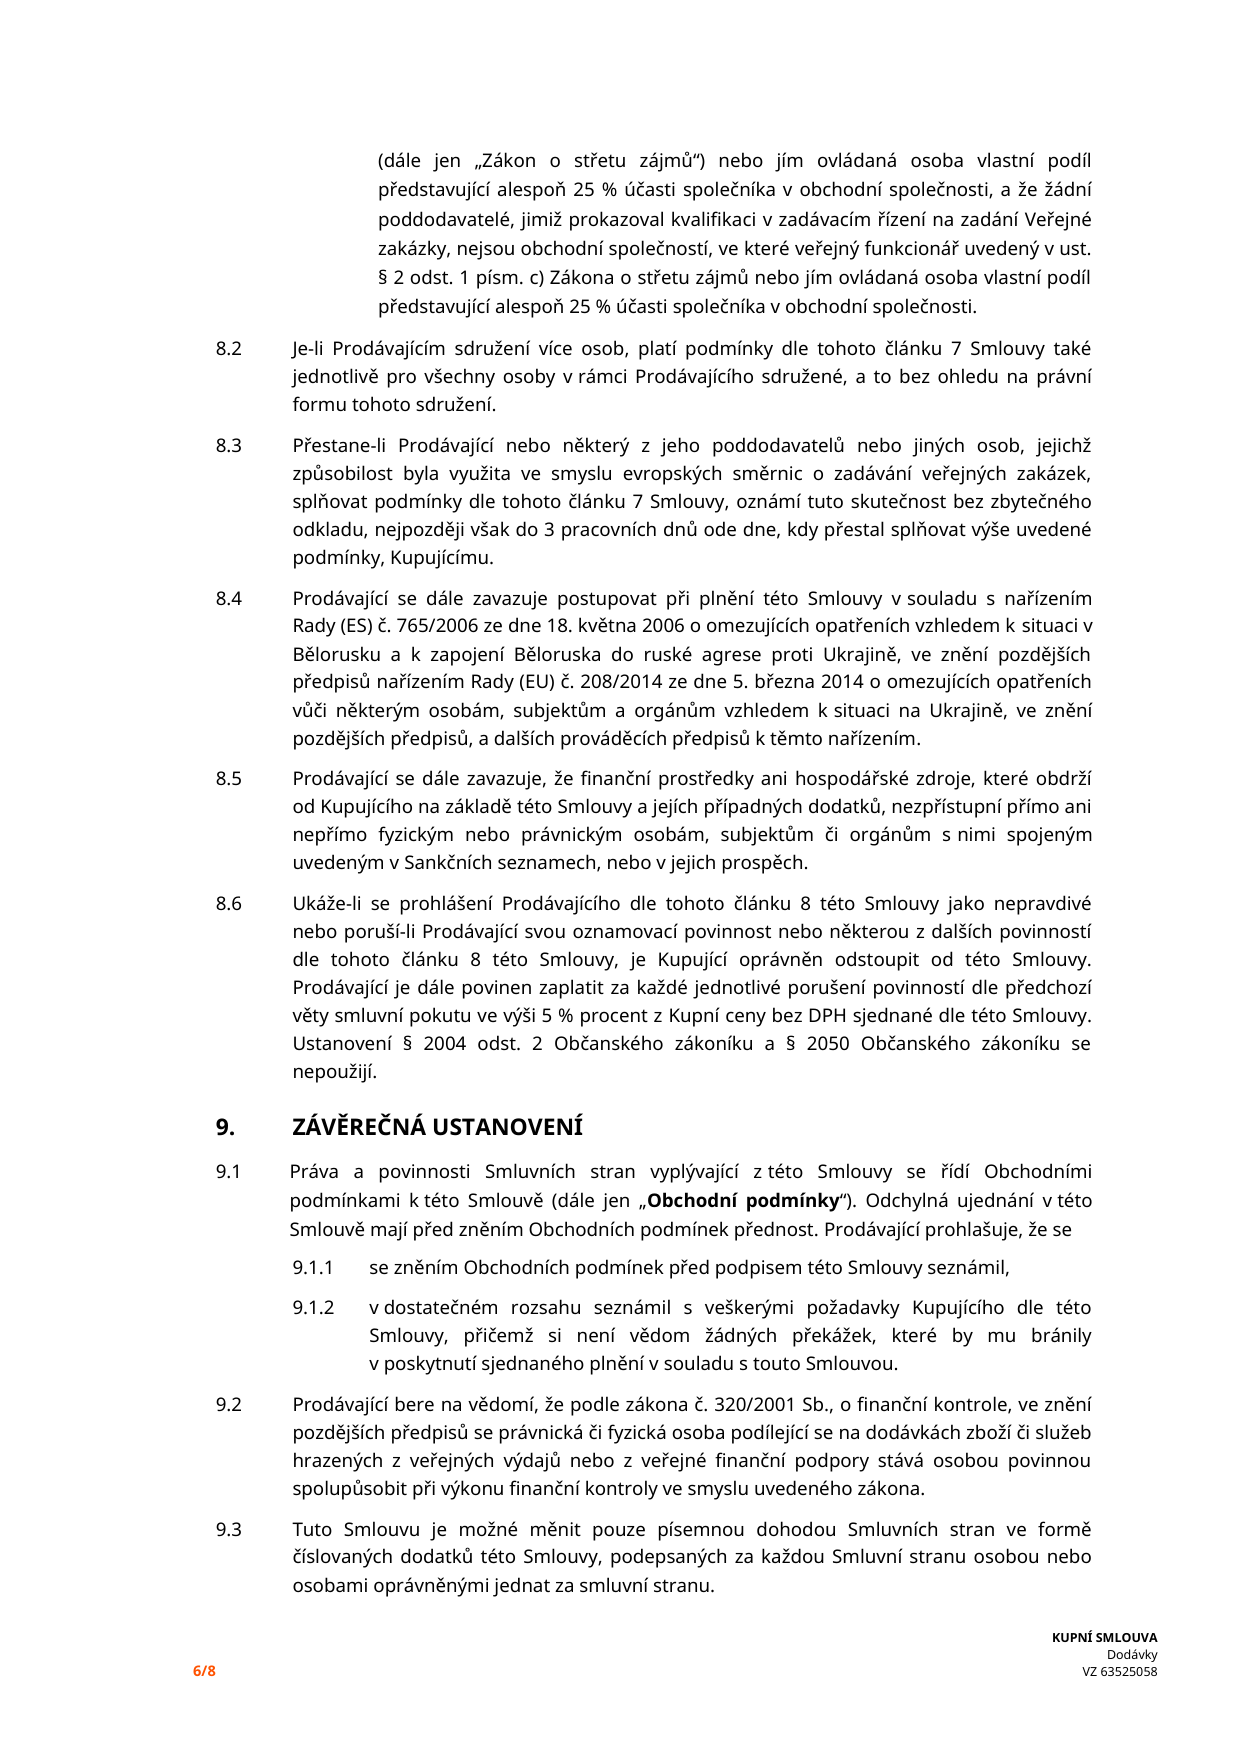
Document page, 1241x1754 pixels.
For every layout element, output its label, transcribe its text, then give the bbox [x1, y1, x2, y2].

list Přestane-li Prodávající nebo některý z jeho poddodavatelů nebo jiných osob, jejichž způsobilost byla využita ve smyslu evropských směrnic o zadávání veřejných zakázek, splňovat podmínky dle tohoto článku 7 Smlouvy, oznámí tuto skutečnost bez zbytečného odkladu, nejpozději však do 3 pracovních dnů ode dne, kdy přestal splňovat výše uvedené podmínky, Kupujícímu. [216, 432, 1093, 570]
text Tuto Smlouvu je možné měnit pouze písemnou dohodou Smluvních stran ve formě číslovaných dodatků této Smlouvy, podepsaných za každou Smluvní stranu osobou nebo osobami oprávněnými jednat za smluvní stranu. [216, 1516, 1093, 1597]
list Prodávající se dále zavazuje postupovat při plnění této Smlouvy v souladu s nařízením Rady (ES) č. 765/2006 ze dne 18. května 2006 o omezujících opatřeních vzhledem k situaci v Bělorusku a k zapojení Běloruska do ruské agrese proti Ukrajině, ve znění pozdějších předpisů nařízením Rady (EU) č. 208/2014 ze dne 5. března 2014 o omezujících opatřeních vůči některým osobám, subjektům a orgánům vzhledem k situaci na Ukrajině, ve znění pozdějších předpisů, a dalších prováděcích předpisů k těmto nařízením. [216, 585, 1093, 750]
text ZÁVĚREČNÁ USTANOVENÍ [216, 1111, 1093, 1142]
text Ukáže-li se prohlášení Prodávajícího dle tohoto článku 8 této Smlouvy jako nepravdivé nebo poruší-li Prodávající svou oznamovací povinnost nebo některou z dalších povinností dle tohoto článku 8 této Smlouvy, je Kupující oprávněn odstoupit od této Smlouvy. Prodávající je dále povinen zaplatit za každé jednotlivé porušení povinností dle předchozí věty smluvní pokutu ve výši 5 % procent z Kupní ceny bez DPH sjednané dle této Smlouvy. Ustanovení § 2004 odst. 2 Občanského zákoníku a § 2050 Občanského zákoníku se nepoužijí. [216, 890, 1093, 1084]
text v dostatečném rozsahu seznámil s veškerými požadavky Kupujícího dle této Smlouvy, přičemž si není vědom žádných překážek, které by mu bránily v poskytnutí sjednaného plnění v souladu s touto Smlouvou. [292, 1295, 1093, 1376]
text Prodávající bere na vědomí, že podle zákona č. 320/2001 Sb., o finanční kontrole, ve znění pozdějších předpisů se právnická či fyzická osoba podílející se na dodávkách zboží či služeb hrazených z veřejných výdajů nebo z veřejné finanční podpory stává osobou povinnou spolupůsobit při výkonu finanční kontroly ve smyslu uvedeného zákona. [216, 1391, 1093, 1501]
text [334, 147, 1093, 319]
list Prodávající se dále zavazuje, že finanční prostředky ani hospodářské zdroje, které obdrží od Kupujícího na základě této Smlouvy a jejích případných dodatků, nezpřístupní přímo ani nepřímo fyzickým nebo právnickým osobám, subjektům či orgánům s nimi spojeným uvedeným v Sankčních seznamech, nebo v jejich prospěch. [216, 765, 1093, 875]
list Je-li Prodávajícím sdružení více osob, platí podmínky dle tohoto článku 7 Smlouvy také jednotlivě pro všechny osoby v rámci Prodávajícího sdružené, a to bez ohledu na právní formu tohoto sdružení. [216, 336, 1093, 417]
list Práva a povinnosti Smluvních stran vyplývající z této Smlouvy se řídí Obchodními podmínkami k této Smlouvě (dále jen „Obchodní podmínky“). Odchylná ujednání v této Smlouvě mají před zněním Obchodních podmínek přednost. Prodávající prohlašuje, že se [216, 1158, 1093, 1242]
text se zněním Obchodních podmínek před podpisem této Smlouvy seznámil, [292, 1254, 1093, 1280]
